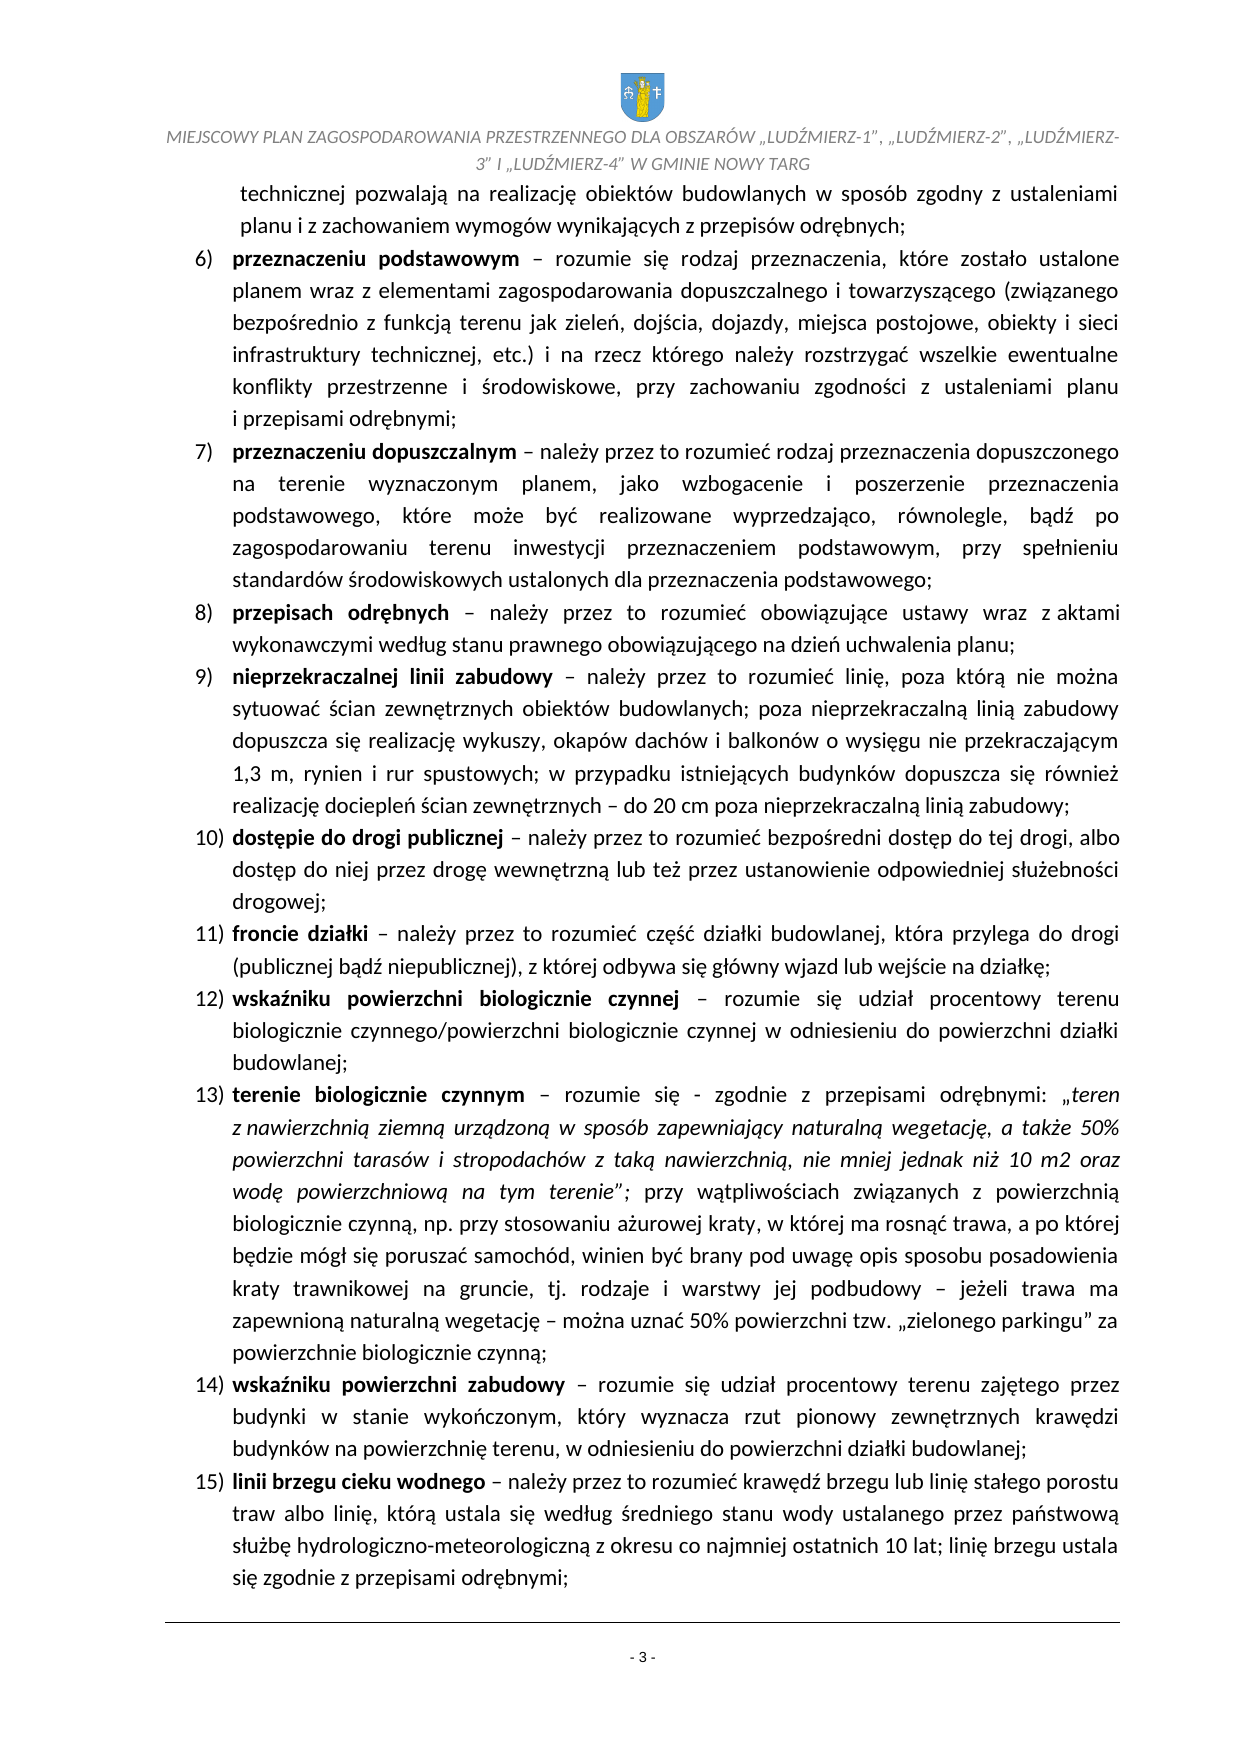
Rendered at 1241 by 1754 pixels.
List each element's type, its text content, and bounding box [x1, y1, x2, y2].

list wskaźniku powierzchni zabudowy – rozumie się udział procentowy terenu zajętego przez budynki w stanie wykończonym, który wyznacza rzut pionowy zewnętrznych krawędzi budynków na powierzchnię terenu, w odniesieniu do powierzchni działki budowlanej; [194, 1370, 1120, 1463]
list terenie biologicznie czynnym – rozumie się - zgodnie z przepisami odrębnymi: „teren z nawierzchnią ziemną urządzoną w sposób zapewniający naturalną wegetację, a także 50% powierzchni tarasów i stropodachów z taką nawierzchnią, nie mniej jednak niż 10 m2 oraz wodę powierzchniową na tym terenie”; przy wątpliwościach związanych z powierzchnią biologicznie czynną, np. przy stosowaniu ażurowej kraty, w której ma rosnąć trawa, a po której będzie mógł się poruszać samochód, winien być brany pod uwagę opis sposobu posadowienia kraty trawnikowej na gruncie, tj. rodzaje i warstwy jej podbudowy – jeżeli trawa ma zapewnioną naturalną wegetację – można uznać 50% powierzchni tzw. „zielonego parkingu” za powierzchnie biologicznie czynną; [194, 1081, 1120, 1366]
list wskaźniku powierzchni biologicznie czynnej – rozumie się udział procentowy terenu biologicznie czynnego/powierzchni biologicznie czynnej w odniesieniu do powierzchni działki budowlanej; [194, 984, 1120, 1076]
list linii brzegu cieku wodnego – należy przez to rozumieć krawędź brzegu lub linię stałego porostu traw albo linię, którą ustala się według średniego stanu wody ustalanego przez państwową służbę hydrologiczno-meteorologiczną z okresu co najmniej ostatnich 10 lat; linię brzegu ustala się zgodnie z przepisami odrębnymi; [194, 1467, 1120, 1591]
picture [620, 73, 665, 122]
list przeznaczeniu dopuszczalnym – należy przez to rozumieć rodzaj przeznaczenia dopuszczonego na terenie wyznaczonym planem, jako wzbogacenie i poszerzenie przeznaczenia podstawowego, które może być realizowane wyprzedzająco, równolegle, bądź po zagospodarowaniu terenu inwestycji przeznaczeniem podstawowym, przy spełnieniu standardów środowiskowych ustalonych dla przeznaczenia podstawowego; [194, 437, 1120, 593]
list przeznaczeniu podstawowym – rozumie się rodzaj przeznaczenia, które zostało ustalone planem wraz z elementami zagospodarowania dopuszczalnego i towarzyszącego (związanego bezpośrednio z funkcją terenu jak zieleń, dojścia, dojazdy, miejsca postojowe, obiekty i sieci infrastruktury technicznej, etc.) i na rzecz którego należy rozstrzygać wszelkie ewentualne konflikty przestrzenne i środowiskowe, przy zachowaniu zgodności z ustaleniami planu i przepisami odrębnymi; [194, 244, 1120, 433]
list przepisach odrębnych – należy przez to rozumieć obowiązujące ustawy wraz z aktami wykonawczymi według stanu prawnego obowiązującego na dzień uchwalenia planu; [194, 598, 1120, 658]
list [202, 179, 1120, 239]
list froncie działki – należy przez to rozumieć część działki budowlanej, która przylega do drogi (publicznej bądź niepublicznej), z której odbywa się główny wjazd lub wejście na działkę; [194, 919, 1120, 980]
list nieprzekraczalnej linii zabudowy – należy przez to rozumieć linię, poza którą nie można sytuować ścian zewnętrznych obiektów budowlanych; poza nieprzekraczalną linią zabudowy dopuszcza się realizację wykuszy, okapów dachów i balkonów o wysięgu nie przekraczającym 1,3 m, rynien i rur spustowych; w przypadku istniejących budynków dopuszcza się również realizację dociepleń ścian zewnętrznych – do 20 cm poza nieprzekraczalną linią zabudowy; [194, 662, 1120, 819]
list dostępie do drogi publicznej – należy przez to rozumieć bezpośredni dostęp do tej drogi, albo dostęp do niej przez drogę wewnętrzną lub też przez ustanowienie odpowiedniej służebności drogowej; [194, 823, 1120, 915]
